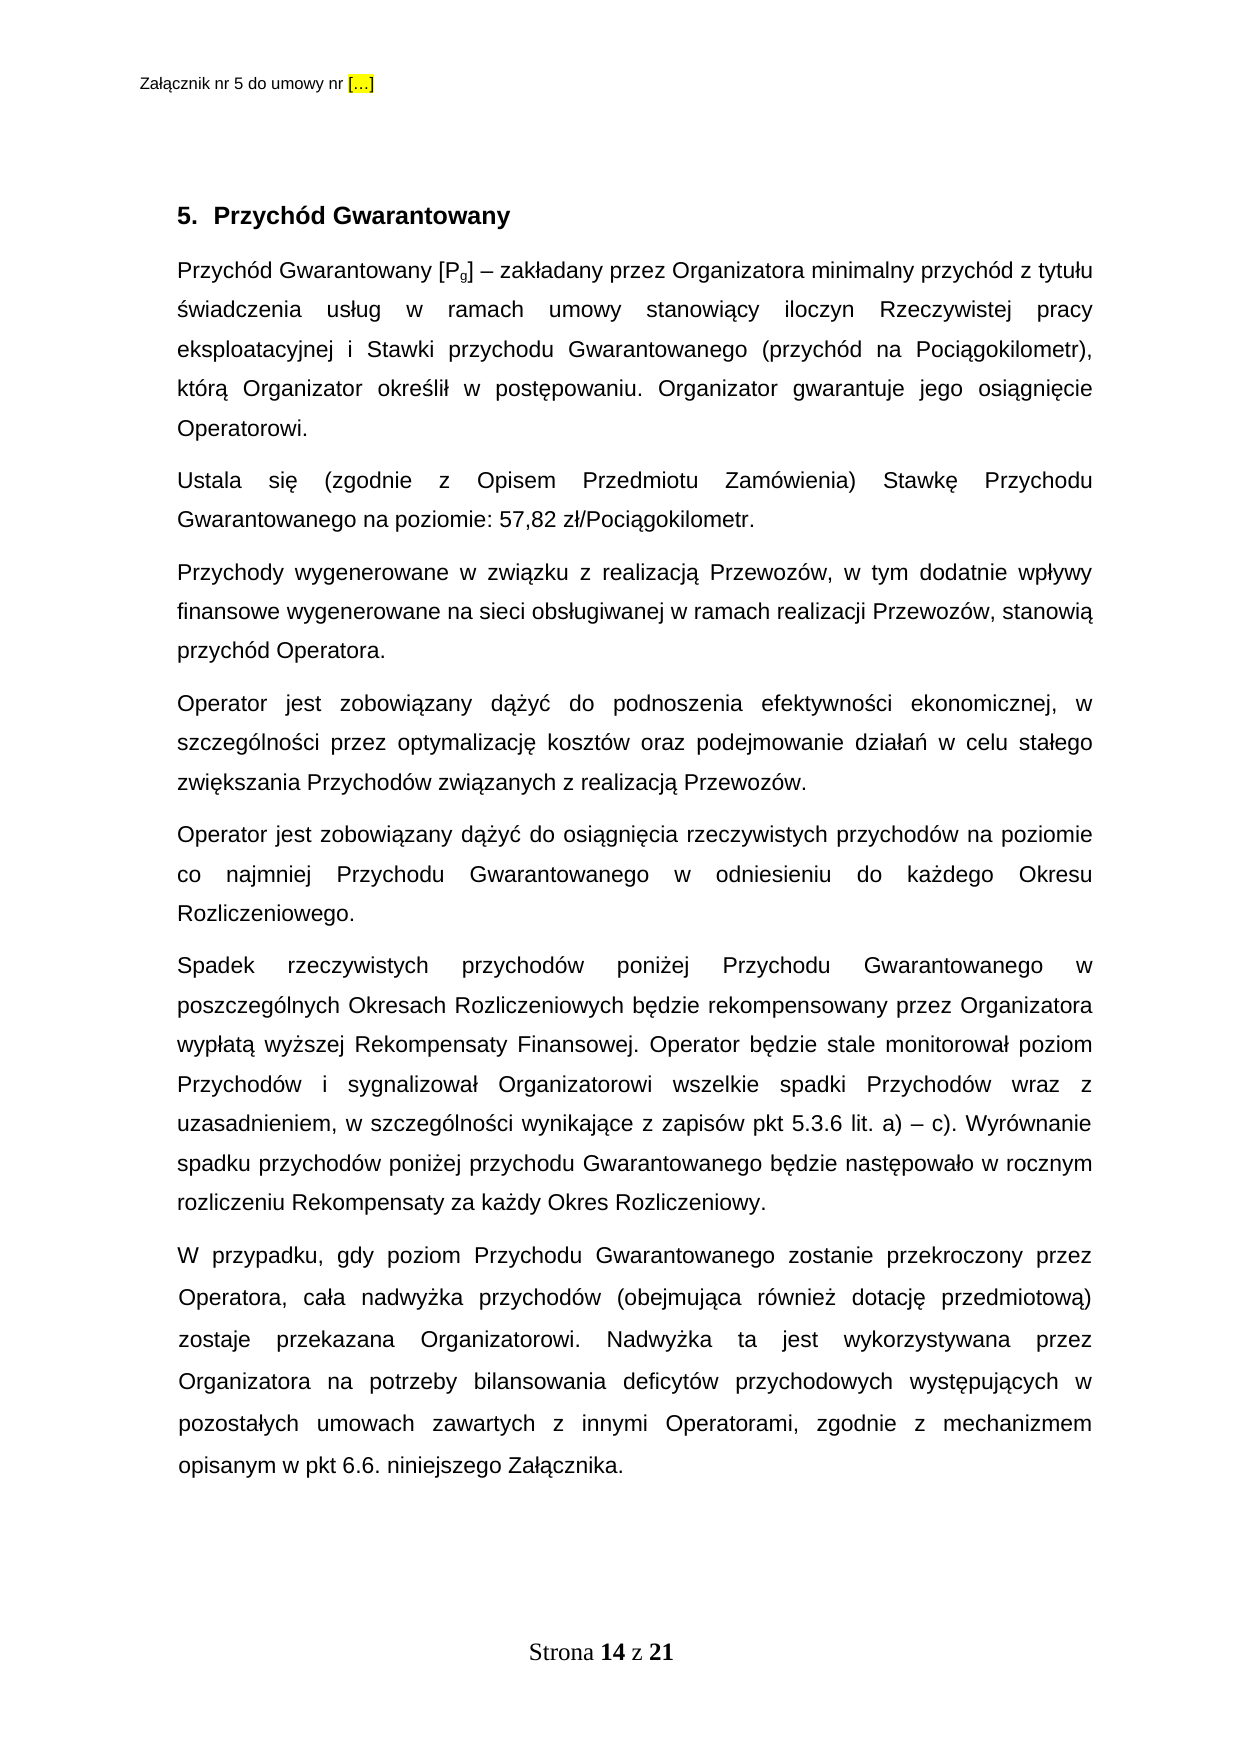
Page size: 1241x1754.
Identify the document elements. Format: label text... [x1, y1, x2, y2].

text Operator jest zobowiązany dążyć do osiągnięcia rzeczywistych przychodów na poziomie co najmniej Przychodu Gwarantowanego w odniesieniu do każdego Okresu Rozliczeniowego. [177, 821, 1093, 926]
text Ustala się (zgodnie z Opisem Przedmiotu Zamówienia) Stawkę Przychodu Gwarantowanego na poziomie: 57,82 zł/Pociągokilometr. [177, 467, 1093, 533]
text W przypadku, gdy poziom Przychodu Gwarantowanego zostanie przekroczony przez Operatora, cała nadwyżka przychodów (obejmująca również dotację przedmiotową) zostaje przekazana Organizatorowi. Nadwyżka ta jest wykorzystywana przez Organizatora na potrzeby bilansowania deficytów przychodowych występujących w pozostałych umowach zawartych z innymi Operatorami, zgodnie z mechanizmem opisanym w pkt 6.6. niniejszego Załącznika. [177, 1242, 1093, 1478]
text Operator jest zobowiązany dążyć do podnoszenia efektywności ekonomicznej, w szczególności przez optymalizację kosztów oraz podejmowanie działań w celu stałego zwiększania Przychodów związanych z realizacją Przewozów. [177, 690, 1093, 795]
text Spadek rzeczywistych przychodów poniżej Przychodu Gwarantowanego w poszczególnych Okresach Rozliczeniowych będzie rekompensowany przez Organizatora wypłatą wyższej Rekompensaty Finansowej. Operator będzie stale monitorował poziom Przychodów i sygnalizował Organizatorowi wszelkie spadki Przychodów wraz z uzasadnieniem, w szczególności wynikające z zapisów pkt 5.3.6 lit. a) – c). Wyrównanie spadku przychodów poniżej przychodu Gwarantowanego będzie następowało w rocznym rozliczeniu Rekompensaty za każdy Okres Rozliczeniowy. [177, 952, 1093, 1216]
subtitle Przychód Gwarantowany [177, 201, 1093, 229]
text Przychody wygenerowane w związku z realizacją Przewozów, w tym dodatnie wpływy finansowe wygenerowane na sieci obsługiwanej w ramach realizacji Przewozów, stanowią przychód Operatora. [177, 558, 1093, 664]
text Przychód Gwarantowany [Pg] – zakładany przez Organizatora minimalny przychód z tytułu świadczenia usług w ramach umowy stanowiący iloczyn Rzeczywistej pracy eksploatacyjnej i Stawki przychodu Gwarantowanego (przychód na Pociągokilometr), którą Organizator określił w postępowaniu. Organizator gwarantuje jego osiągnięcie Operatorowi. [177, 257, 1093, 441]
